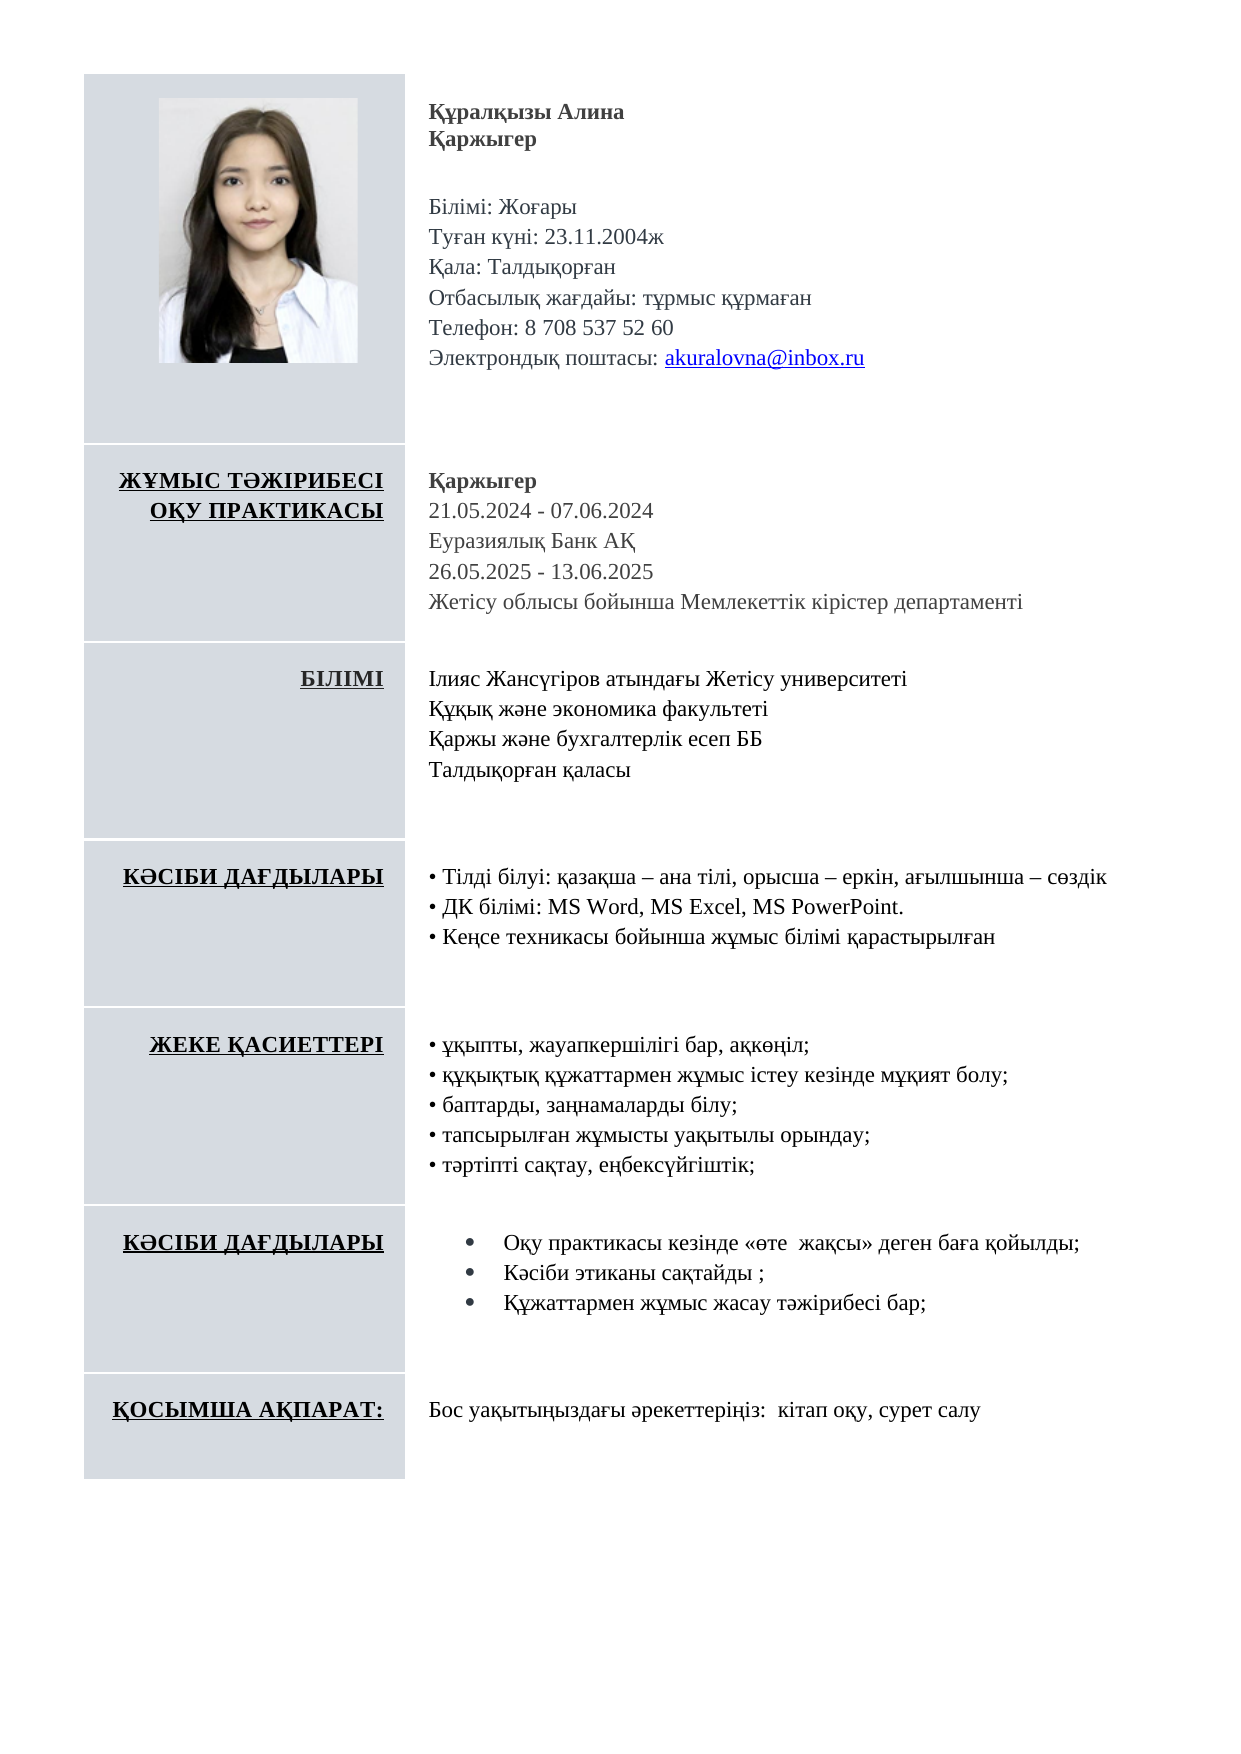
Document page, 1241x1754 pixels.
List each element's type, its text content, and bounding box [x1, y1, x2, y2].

table_cell Бос уақытыңыздағы әрекеттеріңіз: кітап оқу, сурет салу ...... [407, 1374, 1206, 1479]
table_header [84, 74, 405, 443]
table_cell ЖЕКЕ ҚАСИЕТТЕРІ [84, 1008, 405, 1204]
picture [158, 98, 358, 363]
table_cell Қаржыгер 21.05.2024 - 07.06.2024 Еуразиялық Банк АҚ 26.05.2025 - 13.06.2025 Жетісу облысы бойынша Мемлекеттік кірістер департаменті [407, 445, 1206, 641]
table_cell • Тілді білуі: қазақша – ана тілі, орысша – еркін, ағылшынша – сөздік • ДК білімі: MS Word, MS Excel, MS PowerPoint. • Кеңсе техникасы бойынша жұмыс білімі қарастырылған [407, 841, 1206, 1006]
table_cell КӘСІБИ ДАҒДЫЛАРЫ [84, 1206, 405, 1372]
table_cell • ұқыпты, жауапкершілігі бар, ақкөңіл; • құқықтық құжаттармен жұмыс істеу кезінде мұқият болу; • баптарды, заңнамаларды білу; • тапсырылған жұмысты уақытылы орындау; • тәртіпті сақтау, еңбексүйгіштік; [407, 1008, 1206, 1204]
table_cell Ілияс Жансүгіров атындағы Жетісу университеті Құқық және экономика факультеті Қаржы және бухгалтерлік есеп ББ Талдықорған қаласы [407, 643, 1206, 838]
table_cell ЖҰМЫС ТӘЖІРИБЕСІ ОҚУ ПРАКТИКАСЫ [84, 445, 405, 641]
table_cell Оқу практикасы кезінде «өте жақсы» деген баға қойылды; Кәсіби этиканы сақтайды ; Құжаттармен жұмыс жасау тәжірибесі бар; [407, 1206, 1206, 1372]
table_cell БІЛІМІ [84, 643, 405, 838]
table_cell ҚОСЫМША АҚПАРАТ: [84, 1374, 405, 1479]
table_header Құралқызы Алина Қаржыгер Білімі: Жоғары Туған күні: 23.11.2004ж Қала: Талдықорған Отбасылық жағдайы: тұрмыс құрмаған Телефон: 8 708 537 52 60 Электрондық поштасы: akuralovna@inbox.ru [407, 76, 1206, 443]
table_cell КӘСІБИ ДАҒДЫЛАРЫ [84, 841, 405, 1006]
